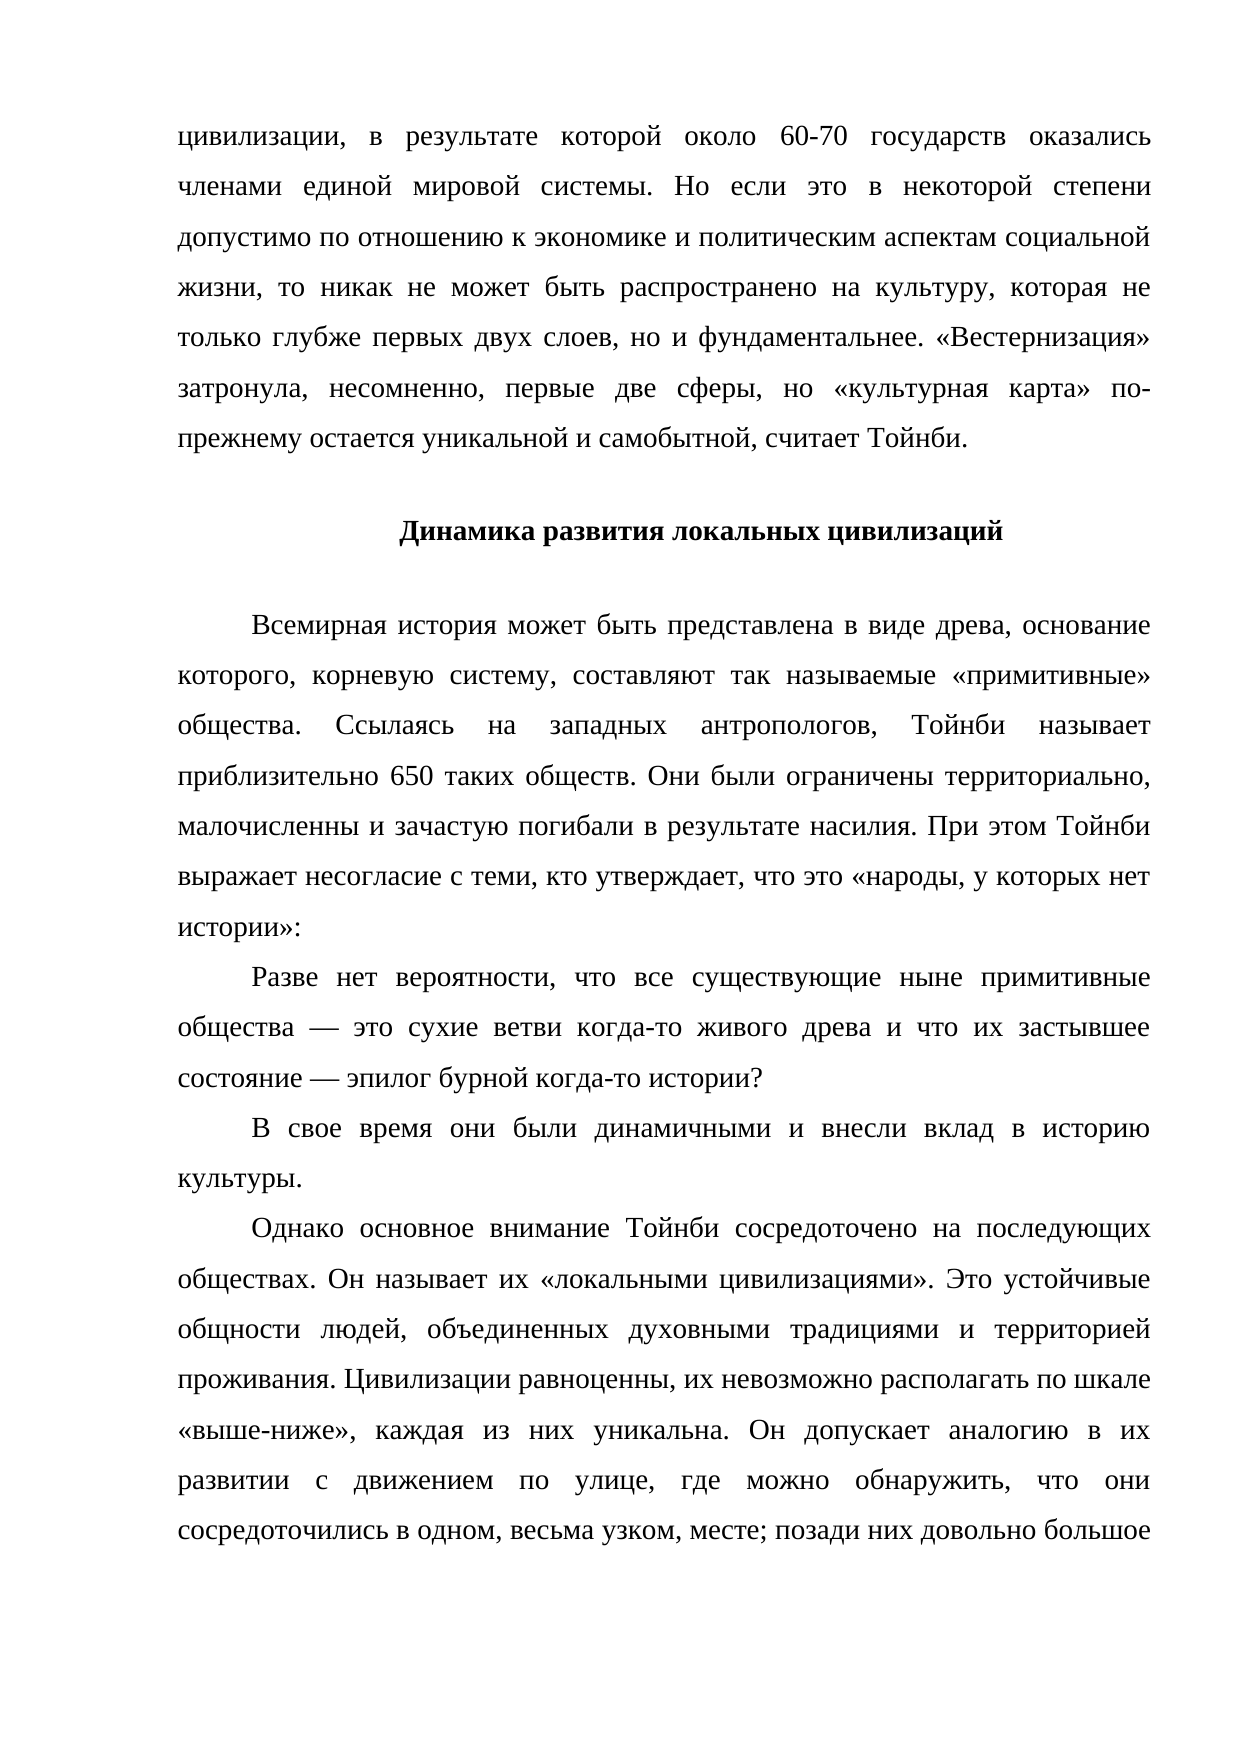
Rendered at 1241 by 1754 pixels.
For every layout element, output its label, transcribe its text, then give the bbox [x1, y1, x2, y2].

text Всемирная история может быть представлена в виде древа, основание которого, корневую систему, составляют так называемые «примитивные» общества. Ссылаясь на западных антропологов, Тойнби называет приблизительно 650 таких обществ. Они были ограничены территориально, малочисленны и зачастую погибали в результате насилия. При этом Тойнби выражает несогласие с теми, кто утверждает, что это «народы, у которых нет истории»: [177, 607, 1152, 942]
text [177, 1211, 1152, 1546]
text В свое время они были динамичными и внесли вклад в историю культуры. [177, 1110, 1152, 1194]
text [177, 118, 1152, 453]
text Динамика развития локальных цивилизаций [177, 513, 1152, 547]
text Разве нет вероятности, что все существующие ныне примитивные общества — это сухие ветви когда-то живого древа и что их застывшее состояние — эпилог бурной когда-то истории? [177, 959, 1152, 1093]
